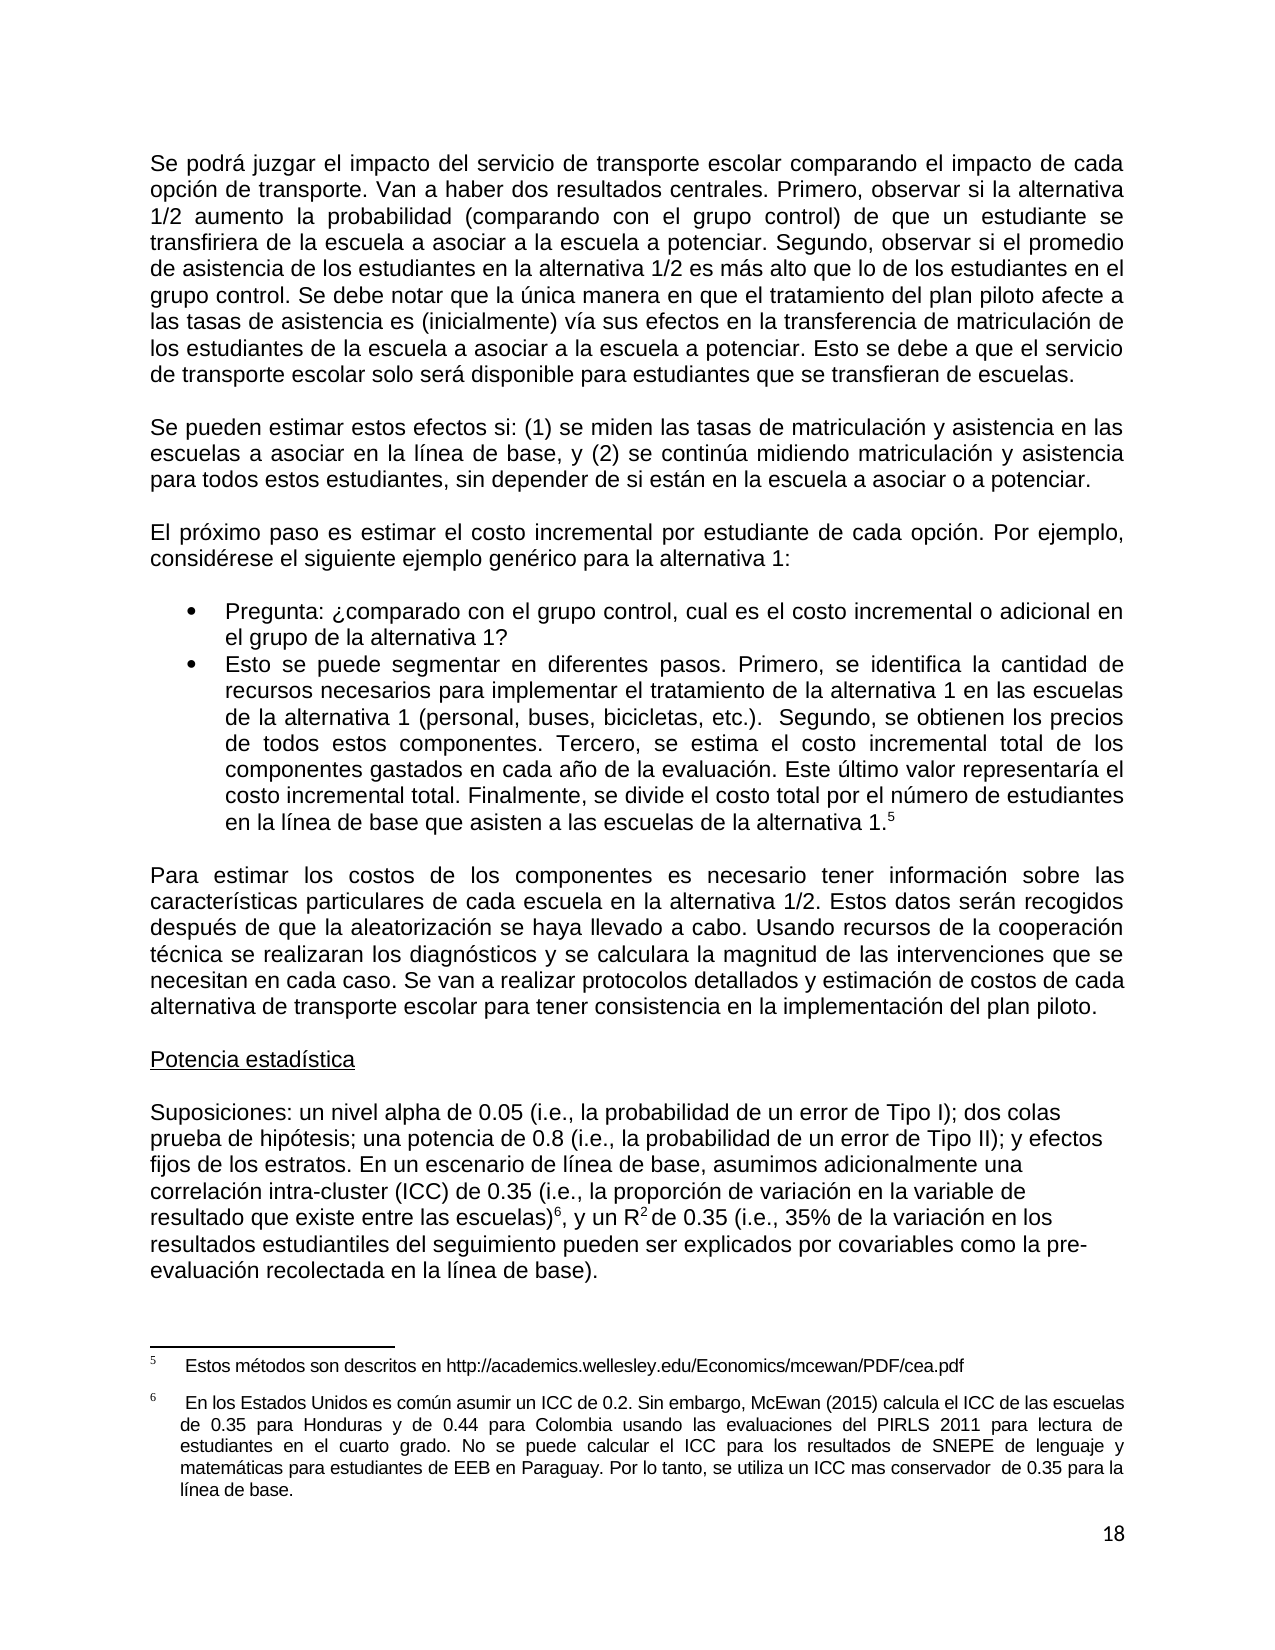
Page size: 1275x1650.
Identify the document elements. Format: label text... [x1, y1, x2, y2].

text El próximo paso es estimar el costo incremental por estudiante de cada opción. Por ejemplo, considérese el siguiente ejemplo genérico para la alternativa 1: [150, 519, 1125, 572]
list Pregunta: ¿comparado con el grupo control, cual es el costo incremental o adicional en el grupo de la alternativa 1? [187, 598, 1125, 651]
text Se podrá juzgar el impacto del servicio de transporte escolar comparando el impacto de cada opción de transporte. Van a haber dos resultados centrales. Primero, observar si la alternativa 1/2 aumento la probabilidad (comparando con el grupo control) de que un estudiante se transfiriera de la escuela a asociar a la escuela a potenciar. Segundo, observar si el promedio de asistencia de los estudiantes en la alternativa 1/2 es más alto que lo de los estudiantes en el grupo control. Se debe notar que la única manera en que el tratamiento del plan piloto afecte a las tasas de asistencia es (inicialmente) vía sus efectos en la transferencia de matriculación de los estudiantes de la escuela a asociar a la escuela a potenciar. Esto se debe a que el servicio de transporte escolar solo será disponible para estudiantes que se transfieran de escuelas. [150, 150, 1125, 387]
text Potencia estadística [150, 1046, 1125, 1072]
list Esto se puede segmentar en diferentes pasos. Primero, se identifica la cantidad de recursos necesarios para implementar el tratamiento de la alternativa 1 en las escuelas de la alternativa 1 (personal, buses, bicicletas, etc.). Segundo, se obtienen los precios de todos estos componentes. Tercero, se estima el costo incremental total de los componentes gastados en cada año de la evaluación. Este último valor representaría el costo incremental total. Finalmente, se divide el costo total por el número de estudiantes en la línea de base que asisten a las escuelas de la alternativa 1. [187, 651, 1125, 835]
text Para estimar los costos de los componentes es necesario tener información sobre las características particulares de cada escuela en la alternativa 1/2. Estos datos serán recogidos después de que la aleatorización se haya llevado a cabo. Usando recursos de la cooperación técnica se realizaran los diagnósticos y se calculara la magnitud de las intervenciones que se necesitan en cada caso. Se van a realizar protocolos detallados y estimación de costos de cada alternativa de transporte escolar para tener consistencia en la implementación del plan piloto. [150, 862, 1125, 1020]
text Suposiciones: un nivel alpha de 0.05 (i.e., la probabilidad de un error de Tipo I); dos colas prueba de hipótesis; una potencia de 0.8 (i.e., la probabilidad de un error de Tipo II); y efectos fijos de los estratos. En un escenario de línea de base, asumimos adicionalmente una correlación intra-cluster (ICC) de 0.35 (i.e., la proporción de variación en la variable de resultado que existe entre las escuelas), y un R2 de 0.35 (i.e., 35% de la variación en los resultados estudiantiles del seguimiento pueden ser explicados por covariables como la pre-evaluación recolectada en la línea de base). [150, 1099, 1125, 1283]
text Se pueden estimar estos efectos si: (1) se miden las tasas de matriculación y asistencia en las escuelas a asociar en la línea de base, y (2) se continúa midiendo matriculación y asistencia para todos estos estudiantes, sin depender de si están en la escuela a asociar o a potenciar. [150, 413, 1125, 493]
